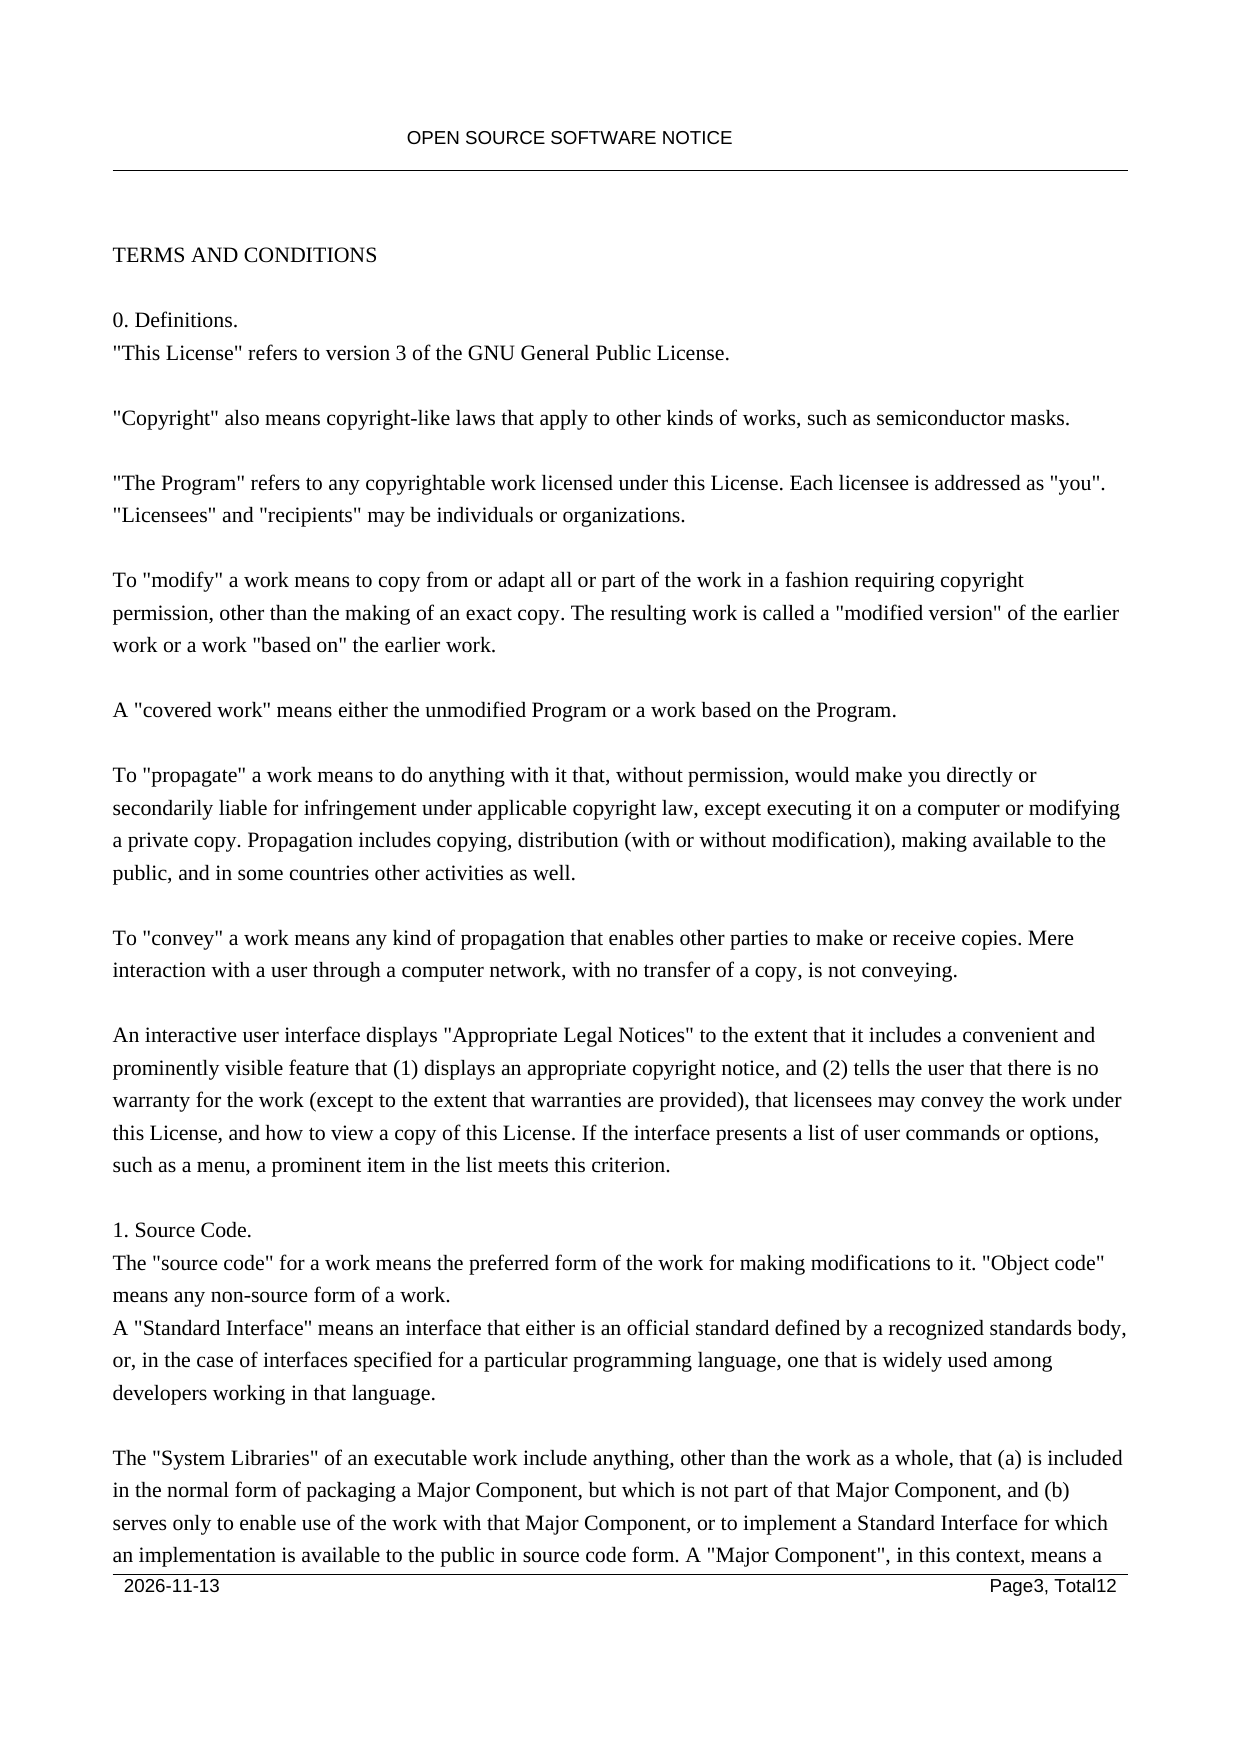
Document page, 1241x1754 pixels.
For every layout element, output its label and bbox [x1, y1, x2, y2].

text [112, 206, 1128, 1571]
